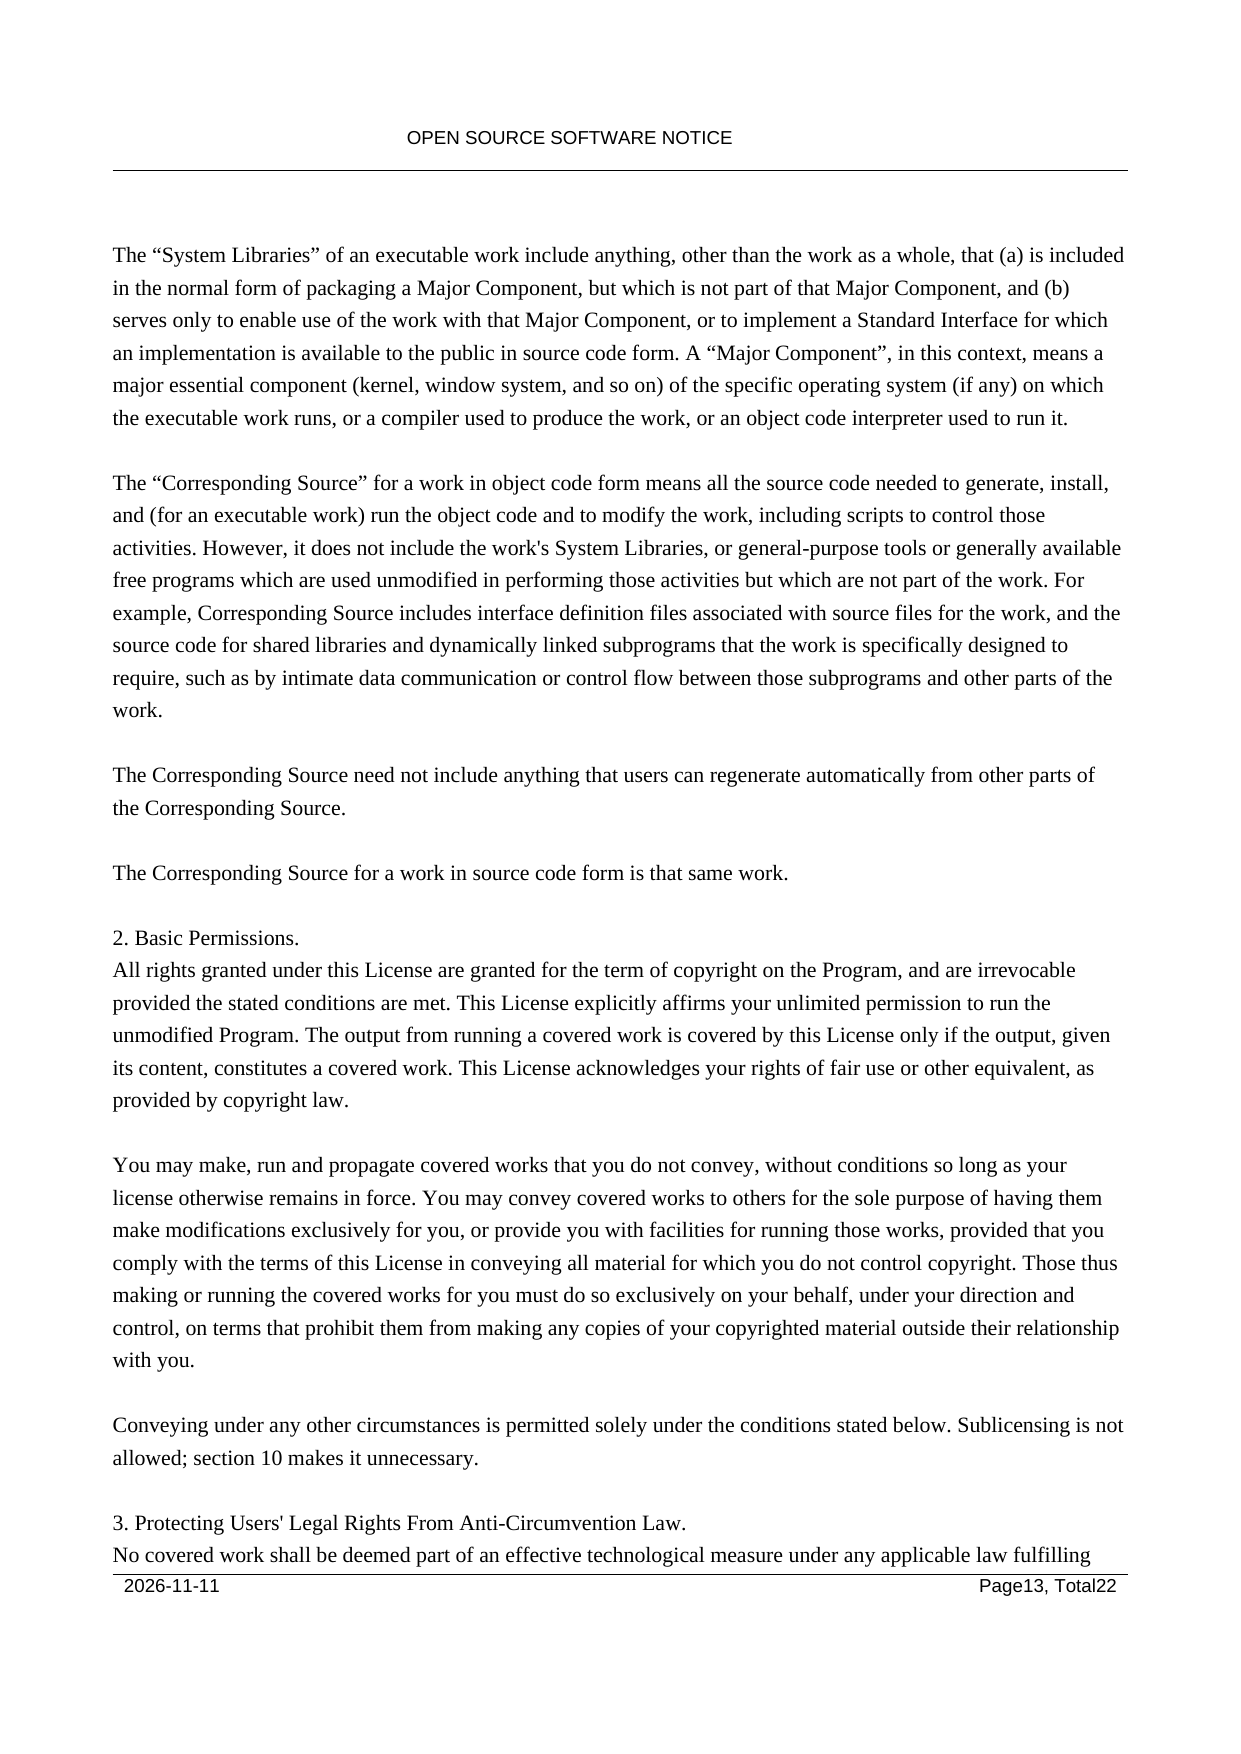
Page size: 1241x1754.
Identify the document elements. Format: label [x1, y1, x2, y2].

text [112, 206, 1128, 1571]
